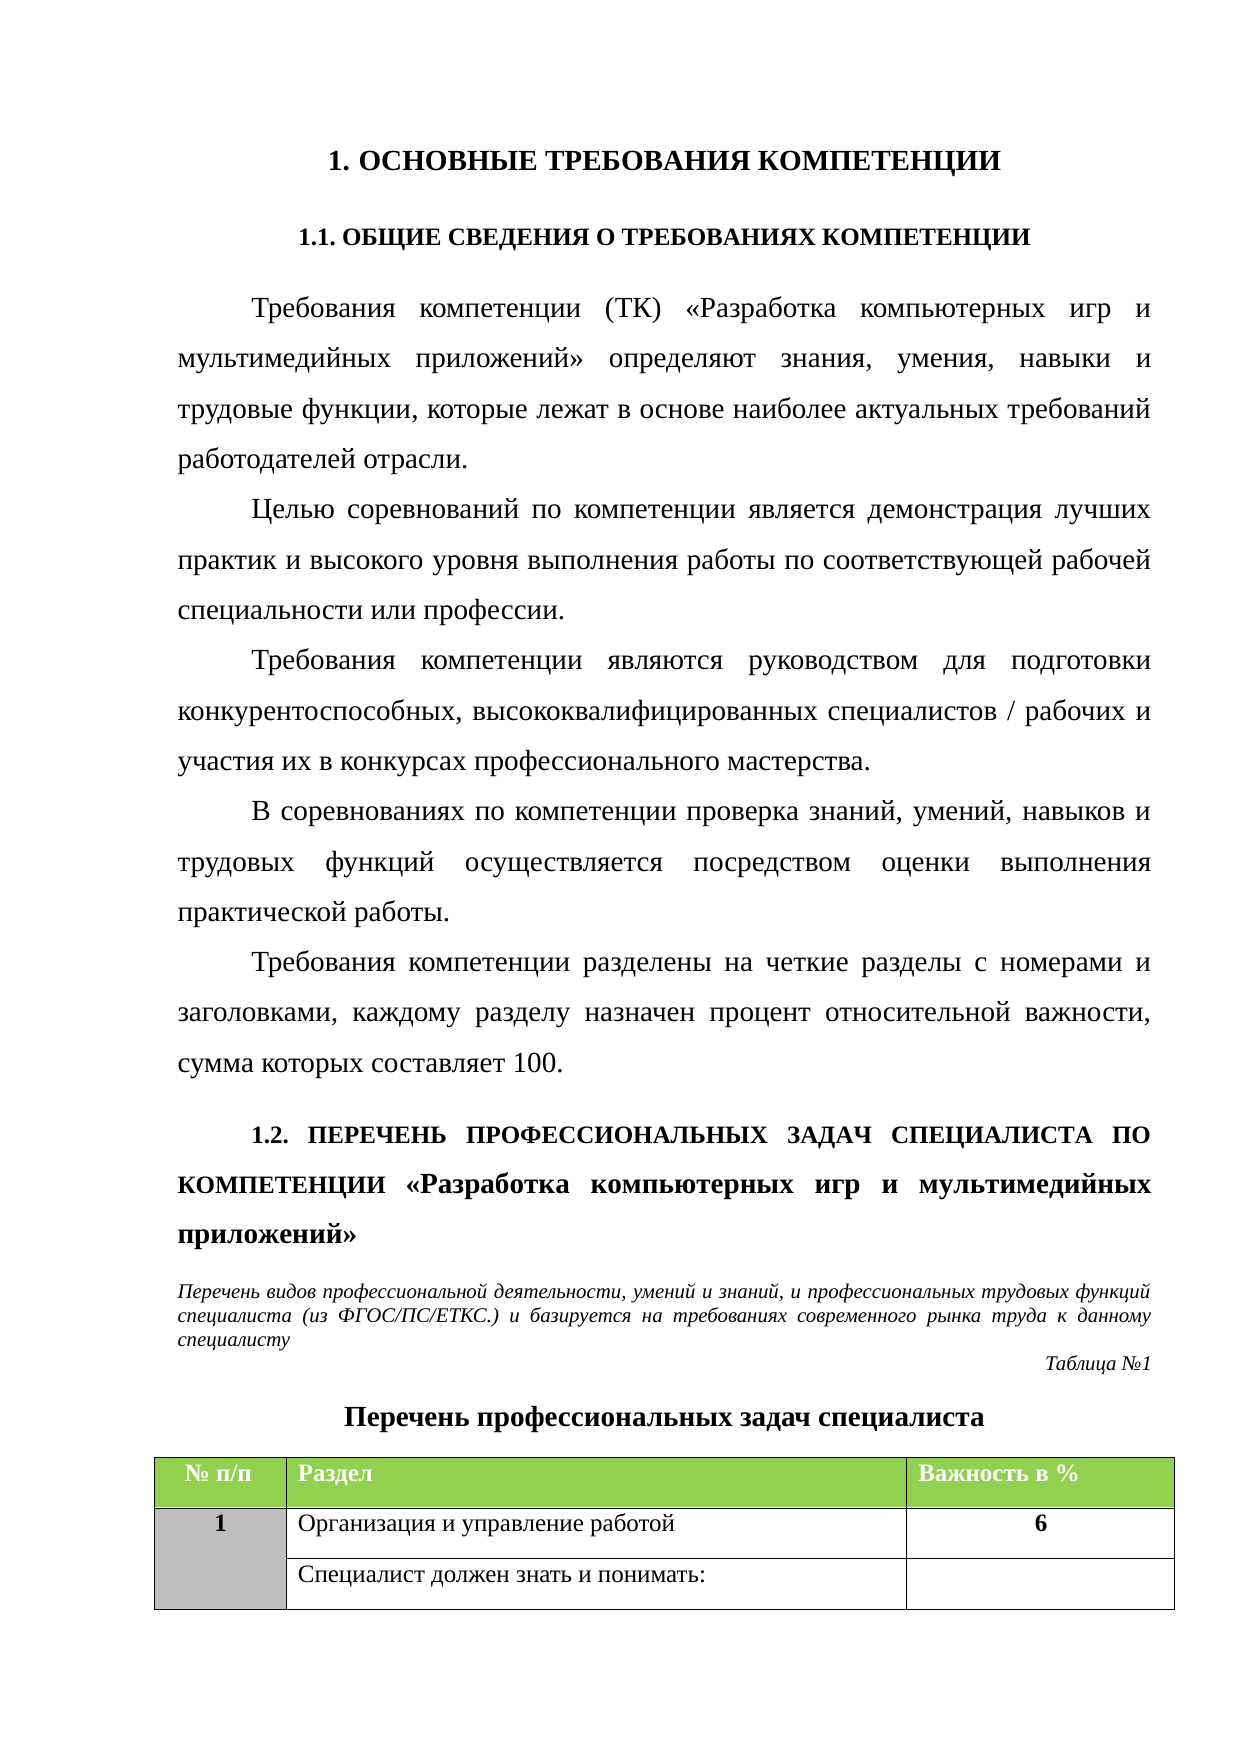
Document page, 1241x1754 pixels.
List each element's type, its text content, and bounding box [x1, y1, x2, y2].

text Целью соревнований по компетенции является демонстрация лучших практик и высокого уровня выполнения работы по соответствующей рабочей специальности или профессии. [177, 491, 1152, 626]
text Требования компетенции являются руководством для подготовки конкурентоспособных, высококвалифицированных специалистов / рабочих и участия их в конкурсах профессионального мастерства. [177, 642, 1152, 777]
table_header Раздел [287, 1458, 906, 1507]
text 1. ОСНОВНЫЕ ТРЕБОВАНИЯ КОМПЕТЕНЦИИ [177, 143, 1152, 177]
text Требования компетенции разделены на четкие разделы с номерами и заголовками, каждому разделу назначен процент относительной важности, сумма которых составляет 100. [177, 944, 1152, 1078]
text Перечень профессиональных задач специалиста [177, 1399, 1152, 1433]
table_cell Организация и управление работой [287, 1509, 906, 1558]
text Таблица №1 [177, 1351, 1152, 1375]
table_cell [287, 1559, 906, 1609]
table_cell 1 [155, 1509, 286, 1609]
text 1.1. ОБЩИЕ СВЕДЕНИЯ О ТРЕБОВАНИЯХ КОМПЕТЕНЦИИ [177, 222, 1152, 251]
text В соревнованиях по компетенции проверка знаний, умений, навыков и трудовых функций осуществляется посредством оценки выполнения практической работы. [177, 793, 1152, 927]
text Перечень видов профессиональной деятельности, умений и знаний, и профессиональных трудовых функций специалиста (из ФГОС/ПС/ЕТКС.) и базируется на требованиях современного рынка труда к данному специалисту [177, 1279, 1152, 1351]
text Требования компетенции (ТК) «Разработка компьютерных игр и мультимедийных приложений» определяют знания, умения, навыки и трудовые функции, которые лежат в основе наиболее актуальных требований работодателей отрасли. [177, 290, 1152, 475]
text 1.2. ПЕРЕЧЕНЬ ПРОФЕССИОНАЛЬНЫХ ЗАДАЧ СПЕЦИАЛИСТА ПО КОМПЕТЕНЦИИ «Разработка компьютерных игр и мультимедийных приложений» [177, 1120, 1152, 1249]
table_header Важность в % [907, 1458, 1174, 1507]
table_header № п/п [155, 1458, 286, 1507]
table_cell [907, 1559, 1174, 1609]
table_cell 6 [907, 1509, 1174, 1558]
